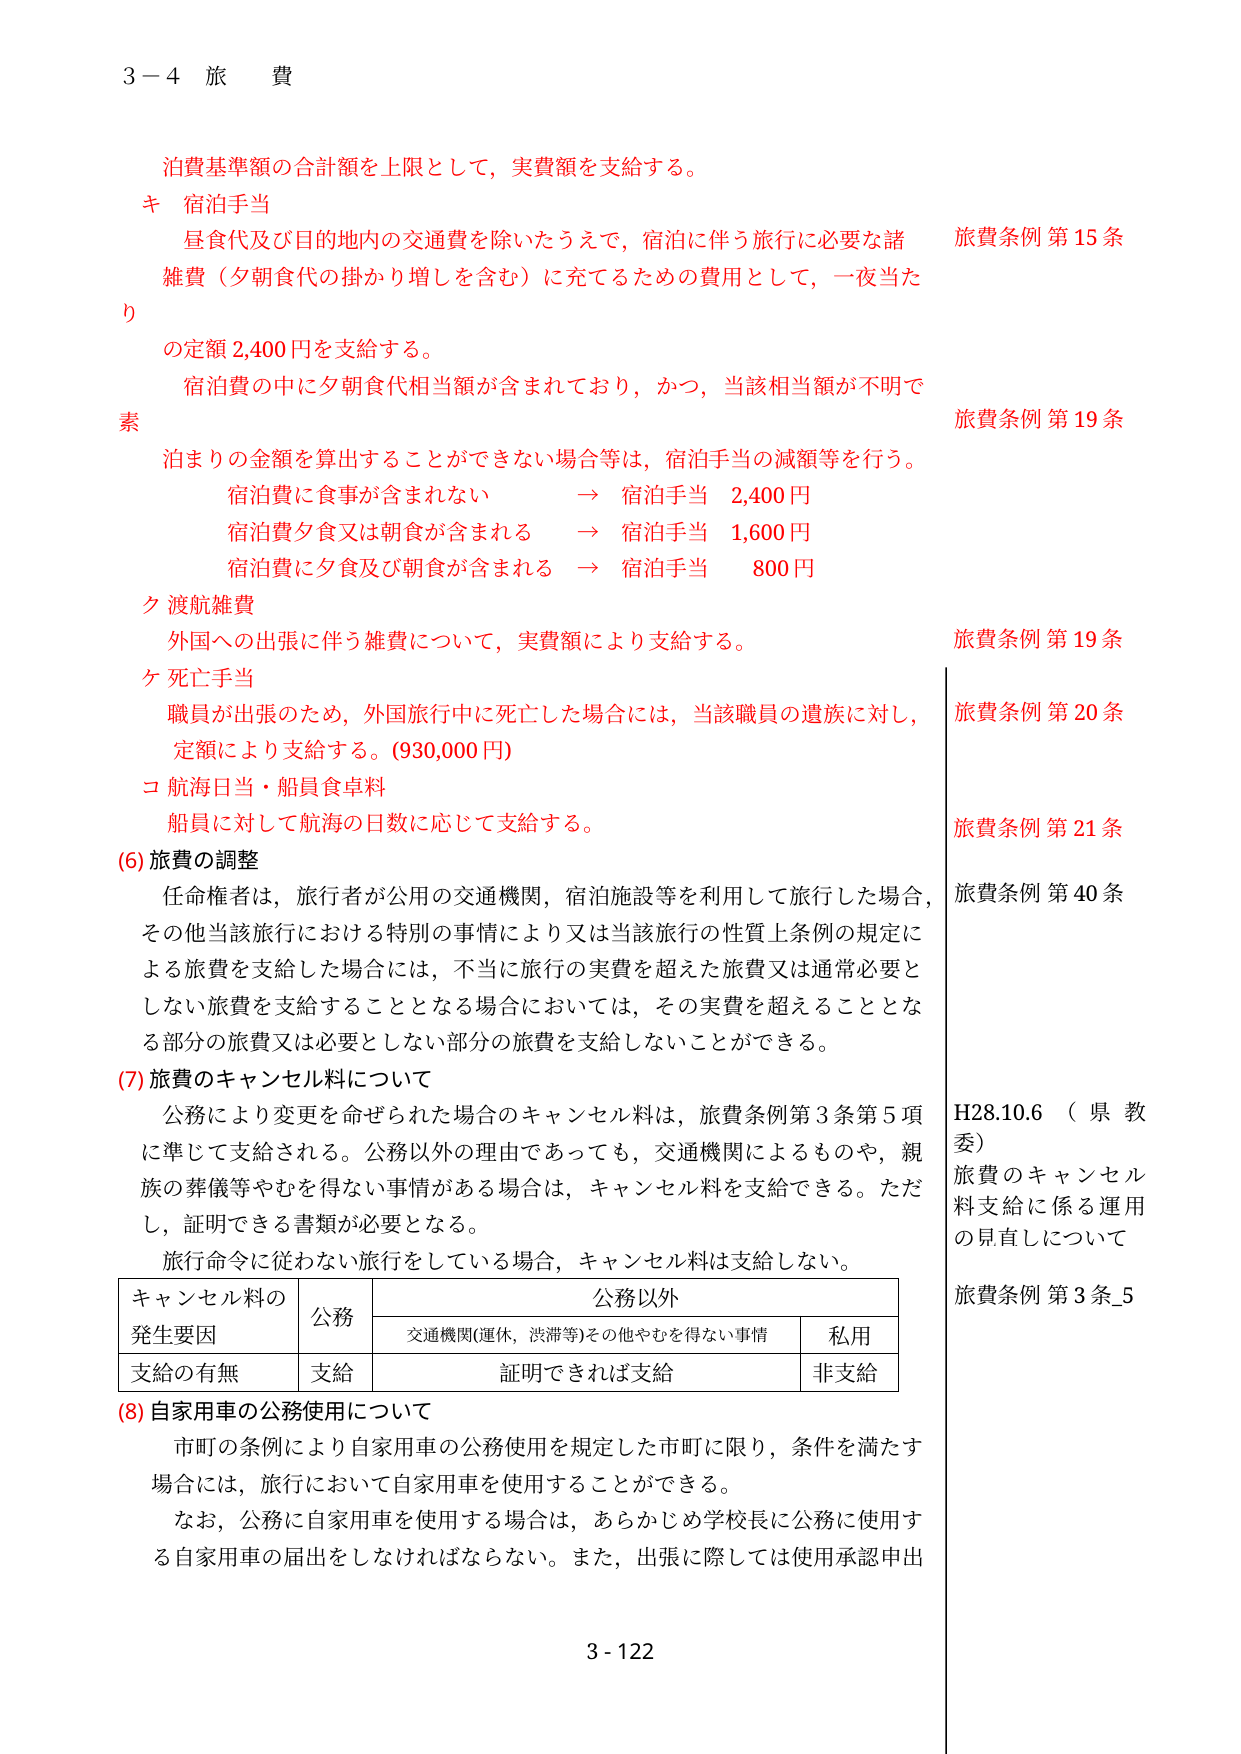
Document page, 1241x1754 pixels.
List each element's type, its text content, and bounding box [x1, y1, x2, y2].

table_header キャンセル料の発生要因 [119, 1279, 298, 1353]
text 泊費基準額の合計額を上限として，実費額を支給する。 [118, 148, 925, 184]
text の定額2,400円を支給する。 [118, 330, 925, 367]
text 任命権者は，旅行者が公用の交通機関，宿泊施設等を利用して旅行した場合，その他当該旅行における特別の事情により又は当該旅行の性質上条例の規定による旅費を支給した場合には，不当に旅行の実費を超えた旅費又は通常必要としない旅費を支給することとなる場合においては，その実費を超えることとなる部分の旅費又は必要としない部分の旅費を支給しないことができる。 [140, 877, 925, 1059]
table_cell 支給 [299, 1354, 372, 1391]
text コ 航海日当・船員食卓料 [118, 768, 925, 804]
table_cell 交通機関(運休，渋滞等)その他やむを得ない事情 [373, 1317, 800, 1353]
table_header 公務 [299, 1279, 372, 1353]
text (6) 旅費の調整 [118, 841, 925, 877]
text 宿泊費に夕食及び朝食が含まれる → 宿泊手当 800円 [118, 549, 925, 585]
text 船員に対して航海の日数に応じて支給する。 [118, 804, 925, 841]
text 市町の条例により自家用車の公務使用を規定した市町に限り，条件を満たす場合には，旅行において自家用車を使用することができる。 [151, 1428, 925, 1501]
text 泊まりの金額を算出することができない場合等は，宿泊手当の減額等を行う。 [118, 439, 925, 476]
table_cell 私用 [801, 1317, 898, 1353]
table_cell 非支給 [801, 1354, 898, 1391]
text 雑費（夕朝食代の掛かり増しを含む）に充てるための費用として，一夜当たり [118, 257, 925, 330]
text キ 宿泊手当 [118, 184, 925, 221]
text 宿泊費に食事が含まれない → 宿泊手当 2,400円 [118, 476, 925, 512]
text (7) 旅費のキャンセル料について [118, 1059, 925, 1096]
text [151, 1501, 925, 1574]
text 旅行命令に従わない旅行をしている場合，キャンセル料は支給しない。 [118, 1242, 925, 1278]
text 昼食代及び目的地内の交通費を除いたうえで，宿泊に伴う旅行に必要な諸 [118, 221, 925, 257]
table_header 公務以外 [373, 1279, 898, 1316]
text (8) 自家用車の公務使用について [118, 1392, 925, 1428]
table_cell 証明できれば支給 [373, 1354, 800, 1391]
text ケ 死亡手当 [118, 658, 925, 695]
text ク 渡航雑費 [118, 585, 925, 622]
text 宿泊費夕食又は朝食が含まれる → 宿泊手当 1,600円 [118, 512, 925, 549]
text 定額により支給する。(930,000円) [118, 731, 925, 768]
text 職員が出張のため，外国旅行中に死亡した場合には，当該職員の遺族に対し， [118, 695, 925, 731]
text 公務により変更を命ぜられた場合のキャンセル料は，旅費条例第３条第５項に準じて支給される。公務以外の理由であっても，交通機関によるものや，親族の葬儀等やむを得ない事情がある場合は，キャンセル料を支給できる。ただし，証明できる書類が必要となる。 [140, 1096, 925, 1242]
text 外国への出張に伴う雑費について，実費額により支給する。 [118, 622, 925, 658]
table_cell 支給の有無 [119, 1354, 298, 1391]
text 宿泊費の中に夕朝食代相当額が含まれており，かつ，当該相当額が不明で素 [118, 367, 925, 439]
